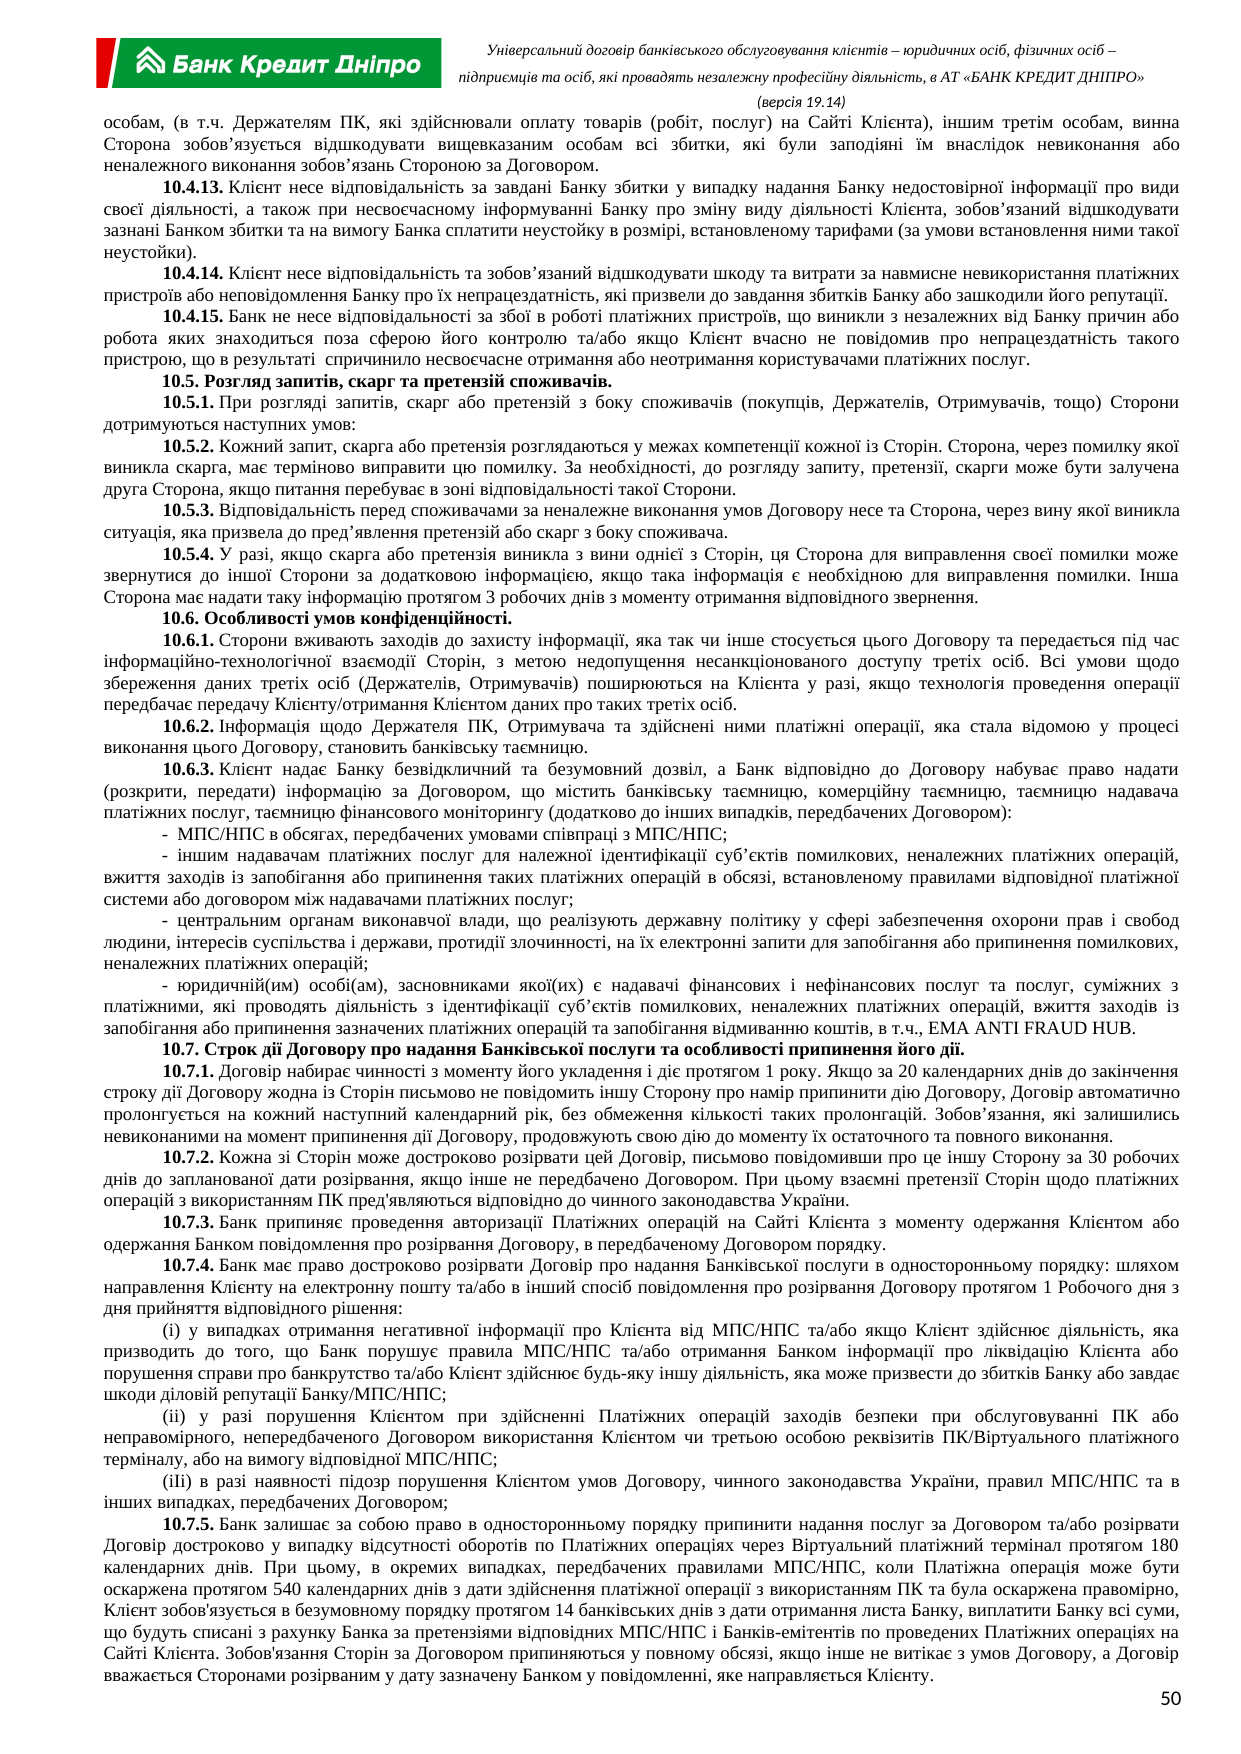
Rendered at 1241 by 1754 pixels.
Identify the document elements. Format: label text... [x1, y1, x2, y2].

list Особливості умов конфіденційності. [103, 607, 1181, 629]
list Строк дії Договору про надання Банківської послуги та особливості припинення його дії. [103, 1038, 1181, 1060]
list Договір набирає чинності з моменту його укладення і діє протягом 1 року. Якщо за 20 календарних днів до закінчення строку дії Договору жодна із Сторін письмово не повідомить іншу Сторону про намір припинити дію Договору, Договір автоматично пролонгується на кожний наступний календарний рік, без обмеження кількості таких пролонгацій. Зобов’язання, які залишились невиконаними на момент припинення дії Договору, продовжують свою дію до моменту їх остаточного та повного виконання. [103, 1060, 1181, 1146]
list Інформація щодо Держателя ПК, Отримувача та здійснені ними платіжні операції, яка стала відомою у процесі виконання цього Договору, становить банківську таємницю. [103, 715, 1181, 758]
list У разі, якщо скарга або претензія виникла з вини однієї з Сторін, ця Сторона для виправлення своєї помилки може звернутися до іншої Сторони за додатковою інформацією, якщо така інформація є необхідною для виправлення помилки. Інша Сторона має надати таку інформацію протягом 3 робочих днів з моменту отримання відповідного звернення. [103, 542, 1181, 607]
list іншим надавачам платіжних послуг для належної ідентифікації суб’єктів помилкових, неналежних платіжних операцій, вжиття заходів із запобігання або припинення таких платіжних операцій в обсязі, встановленому правилами відповідної платіжної системи або договором між надавачами платіжних послуг; [103, 844, 1181, 909]
list Кожна зі Сторін може достроково розірвати цей Договір, письмово повідомивши про це іншу Сторону за 30 робочих днів до запланованої дати розірвання, якщо інше не передбачено Договором. При цьому взаємні претензії Сторін щодо платіжних операцій з використанням ПК пред'являються відповідно до чинного законодавства України. [103, 1146, 1181, 1211]
list (іі) у разі порушення Клієнтом при здійсненні Платіжних операцій заходів безпеки при обслуговуванні ПК або неправомірного, непередбаченого Договором використання Клієнтом чи третьою особою реквізитів ПК/Віртуального платіжного терміналу, або на вимогу відповідної МПС/НПС; [103, 1405, 1181, 1469]
list Клієнт надає Банку безвідкличний та безумовний дозвіл, а Банк відповідно до Договору набуває право надати (розкрити, передати) інформацію за Договором, що містить банківську таємницю, комерційну таємницю, таємницю надавача платіжних послуг, таємницю фінансового моніторингу (додатково до інших випадків, передбачених Договором): [103, 758, 1181, 823]
list Клієнт несе відповідальність та зобов’язаний відшкодувати шкоду та витрати за навмисне невикористання платіжних пристроїв або неповідомлення Банку про їх непрацездатність, які призвели до завдання збитків Банку або зашкодили його репутації. [103, 262, 1181, 305]
list Відповідальність перед споживачами за неналежне виконання умов Договору несе та Сторона, через вину якої виникла ситуація, яка призвела до пред’явлення претензій або скарг з боку споживача. [103, 499, 1181, 542]
list (і) у випадках отримання негативної інформації про Клієнта від МПС/НПС та/або якщо Клієнт здійснює діяльність, яка призводить до того, що Банк порушує правила МПС/НПС та/або отримання Банком інформації про ліквідацію Клієнта або порушення справи про банкрутство та/або Клієнт здійснює будь-яку іншу діяльність, яка може призвести до збитків Банку або завдає шкоди діловій репутації Банку/МПС/НПС; [103, 1319, 1181, 1405]
list юридичній(им) особі(ам), засновниками якої(их) є надавачі фінансових і нефінансових послуг та послуг, суміжних з платіжними, які проводять діяльність з ідентифікації суб’єктів помилкових, неналежних платіжних операцій, вжиття заходів із запобігання або припинення зазначених платіжних операцій та запобігання відмиванню коштів, в т.ч., ЕМА ANTI FRAUD HUB. [103, 974, 1181, 1038]
list Банк припиняє проведення авторизації Платіжних операцій на Сайті Клієнта з моменту одержання Клієнтом або одержання Банком повідомлення про розірвання Договору, в передбаченому Договором порядку. [103, 1211, 1181, 1254]
list МПС/НПС в обсягах, передбачених умовами співпраці з МПС/НПС; [103, 823, 1181, 844]
list (іІі) в разі наявності підозр порушення Клієнтом умов Договору, чинного законодавства України, правил МПС/НПС та в інших випадках, передбачених Договором; [103, 1469, 1181, 1513]
list центральним органам виконавчої влади, що реалізують державну політику у сфері забезпечення охорони прав і свобод людини, інтересів суспільства і держави, протидії злочинності, на їх електронні запити для запобігання або припинення помилкових, неналежних платіжних операцій; [103, 909, 1181, 974]
list Банк залишає за собою право в односторонньому порядку припинити надання послуг за Договором та/або розірвати Договір достроково у випадку відсутності оборотів по Платіжних операціях через Віртуальний платіжний термінал протягом 180 календарних днів. При цьому, в окремих випадках, передбачених правилами МПС/НПС, коли Платіжна операція може бути оскаржена протягом 540 календарних днів з дати здійснення платіжної операції з використанням ПК та була оскаржена правомірно, Клієнт зобов'язується в безумовному порядку протягом 14 банківських днів з дати отримання листа Банку, виплатити Банку всі суми, що будуть списані з рахунку Банка за претензіями відповідних МПС/НПС і Банків-емітентів по проведених Платіжних операціях на Сайті Клієнта. Зобов'язання Сторін за Договором припиняються у повному обсязі, якщо інше не витікає з умов Договору, а Договір вважається Сторонами розірваним у дату зазначену Банком у повідомленні, яке направляється Клієнту. [103, 1513, 1181, 1685]
picture [96, 38, 442, 88]
list Сторони вживають заходів до захисту інформації, яка так чи інше стосується цього Договору та передається під час інформаційно-технологічної взаємодії Сторін, з метою недопущення несанкціонованого доступу третіх осіб. Всі умови щодо збереження даних третіх осіб (Держателів, Отримувачів) поширюються на Клієнта у разі, якщо технологія проведення операції передбачає передачу Клієнту/отримання Клієнтом даних про таких третіх осіб. [103, 629, 1181, 715]
list Кожний запит, скарга або претензія розглядаються у межах компетенції кожної із Сторін. Сторона, через помилку якої виникла скарга, має терміново виправити цю помилку. За необхідності, до розгляду запиту, претензії, скарги може бути залучена друга Сторона, якщо питання перебуває в зоні відповідальності такої Сторони. [103, 434, 1181, 499]
list Клієнт несе відповідальність за завдані Банку збитки у випадку надання Банку недостовірної інформації про види своєї діяльності, а також при несвоєчасному інформуванні Банку про зміну виду діяльності Клієнта, зобов’язаний відшкодувати зазнані Банком збитки та на вимогу Банка сплатити неустойку в розмірі, встановленому тарифами (за умови встановлення ними такої неустойки). [103, 176, 1181, 262]
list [103, 85, 1181, 176]
list Банк не несе відповідальності за збої в роботі платіжних пристроїв, що виникли з незалежних від Банку причин або робота яких знаходиться поза сферою його контролю та/або якщо Клієнт вчасно не повідомив про непрацездатність такого пристрою, що в результаті спричинило несвоєчасне отримання або неотримання користувачами платіжних послуг. [103, 305, 1181, 370]
list При розгляді запитів, скарг або претензій з боку споживачів (покупців, Держателів, Отримувачів, тощо) Сторони дотримуються наступних умов: [103, 391, 1181, 434]
list Розгляд запитів, скарг та претензій споживачів. [103, 370, 1181, 391]
list Банк має право достроково розірвати Договір про надання Банківської послуги в односторонньому порядку: шляхом направлення Клієнту на електронну пошту та/або в інший спосіб повідомлення про розірвання Договору протягом 1 Робочого дня з дня прийняття відповідного рішення: [103, 1254, 1181, 1319]
